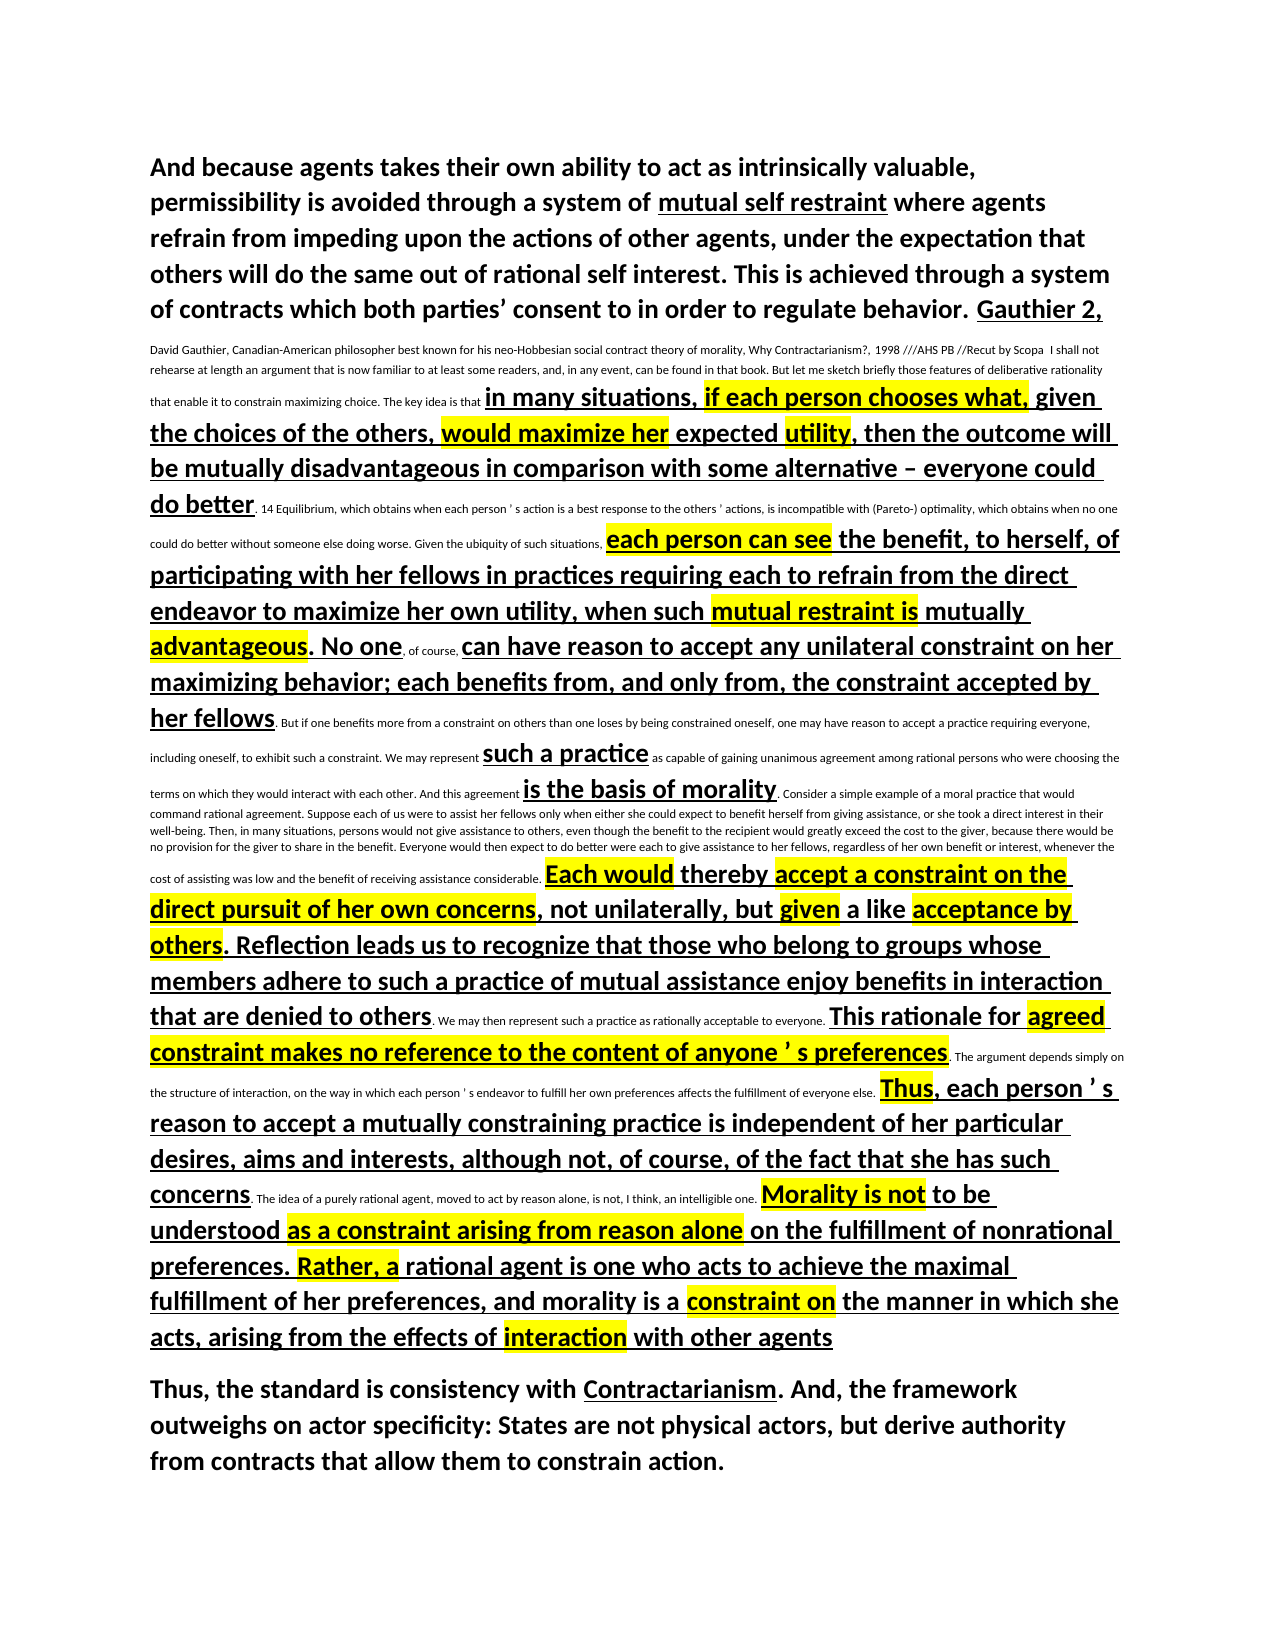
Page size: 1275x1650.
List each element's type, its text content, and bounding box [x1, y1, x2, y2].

text And because agents takes their own ability to act as intrinsically valuable, permissibility is avoided through a system of mutual self restraint where agents refrain from impeding upon the actions of other agents, under the expectation that others will do the same out of rational self interest. This is achieved through a system of contracts which both parties’ consent to in order to regulate behavior. Gauthier 2, David Gauthier, Canadian-American philosopher best known for his neo-Hobbesian social contract theory of morality, Why Contractarianism?, 1998 ///AHS PB //Recut by Scopa I shall not rehearse at length an argument that is now familiar to at least some readers, and, in any event, can be found in that book. But let me sketch briefly those features of deliberative rationality that enable it to constrain maximizing choice. The key idea is that in many situations, if each person chooses what, given the choices of the others, would maximize her expected utility, then the outcome will be mutually disadvantageous in comparison with some alternative – everyone could do better. 14 Equilibrium, which obtains when each person ’ s action is a best response to the others ’ actions, is incompatible with (Pareto-) optimality, which obtains when no one could do better without someone else doing worse. Given the ubiquity of such situations, each person can see the benefit, to herself, of participating with her fellows in practices requiring each to refrain from the direct endeavor to maximize her own utility, when such mutual restraint is mutually advantageous. No one, of course, can have reason to accept any unilateral constraint on her maximizing behavior; each benefits from, and only from, the constraint accepted by her fellows. But if one benefits more from a constraint on others than one loses by being constrained oneself, one may have reason to accept a practice requiring everyone, including oneself, to exhibit such a constraint. We may represent such a practice as capable of gaining unanimous agreement among rational persons who were choosing the terms on which they would interact with each other. And this agreement is the basis of morality. Consider a simple example of a moral practice that would command rational agreement. Suppose each of us were to assist her fellows only when either she could expect to benefit herself from giving assistance, or she took a direct interest in their well-being. Then, in many situations, persons would not give assistance to others, even though the benefit to the recipient would greatly exceed the cost to the giver, because there would be no provision for the giver to share in the benefit. Everyone would then expect to do better were each to give assistance to her fellows, regardless of her own benefit or interest, whenever the cost of assisting was low and the benefit of receiving assistance considerable. Each would thereby accept a constraint on the direct pursuit of her own concerns, not unilaterally, but given a like acceptance by others. Reflection leads us to recognize that those who belong to groups whose members adhere to such a practice of mutual assistance enjoy benefits in interaction that are denied to others. We may then represent such a practice as rationally acceptable to everyone. This rationale for agreed constraint makes no reference to the content of anyone ’ s preferences. The argument depends simply on the structure of interaction, on the way in which each person ’ s endeavor to fulfill her own preferences affects the fulfillment of everyone else. Thus, each person ’ s reason to accept a mutually constraining practice is independent of her particular desires, aims and interests, although not, of course, of the fact that she has such concerns. The idea of a purely rational agent, moved to act by reason alone, is not, I think, an intelligible one. Morality is not to be understood as a constraint arising from reason alone on the fulfillment of nonrational preferences. Rather, a rational agent is one who acts to achieve the maximal fulfillment of her preferences, and morality is a constraint on the manner in which she acts, arising from the effects of interaction with other agents [150, 150, 1125, 1353]
subtitle Thus, the standard is consistency with Contractarianism. And, the framework outweighs on actor specificity: States are not physical actors, but derive authority from contracts that allow them to constrain action. [150, 1372, 1125, 1477]
